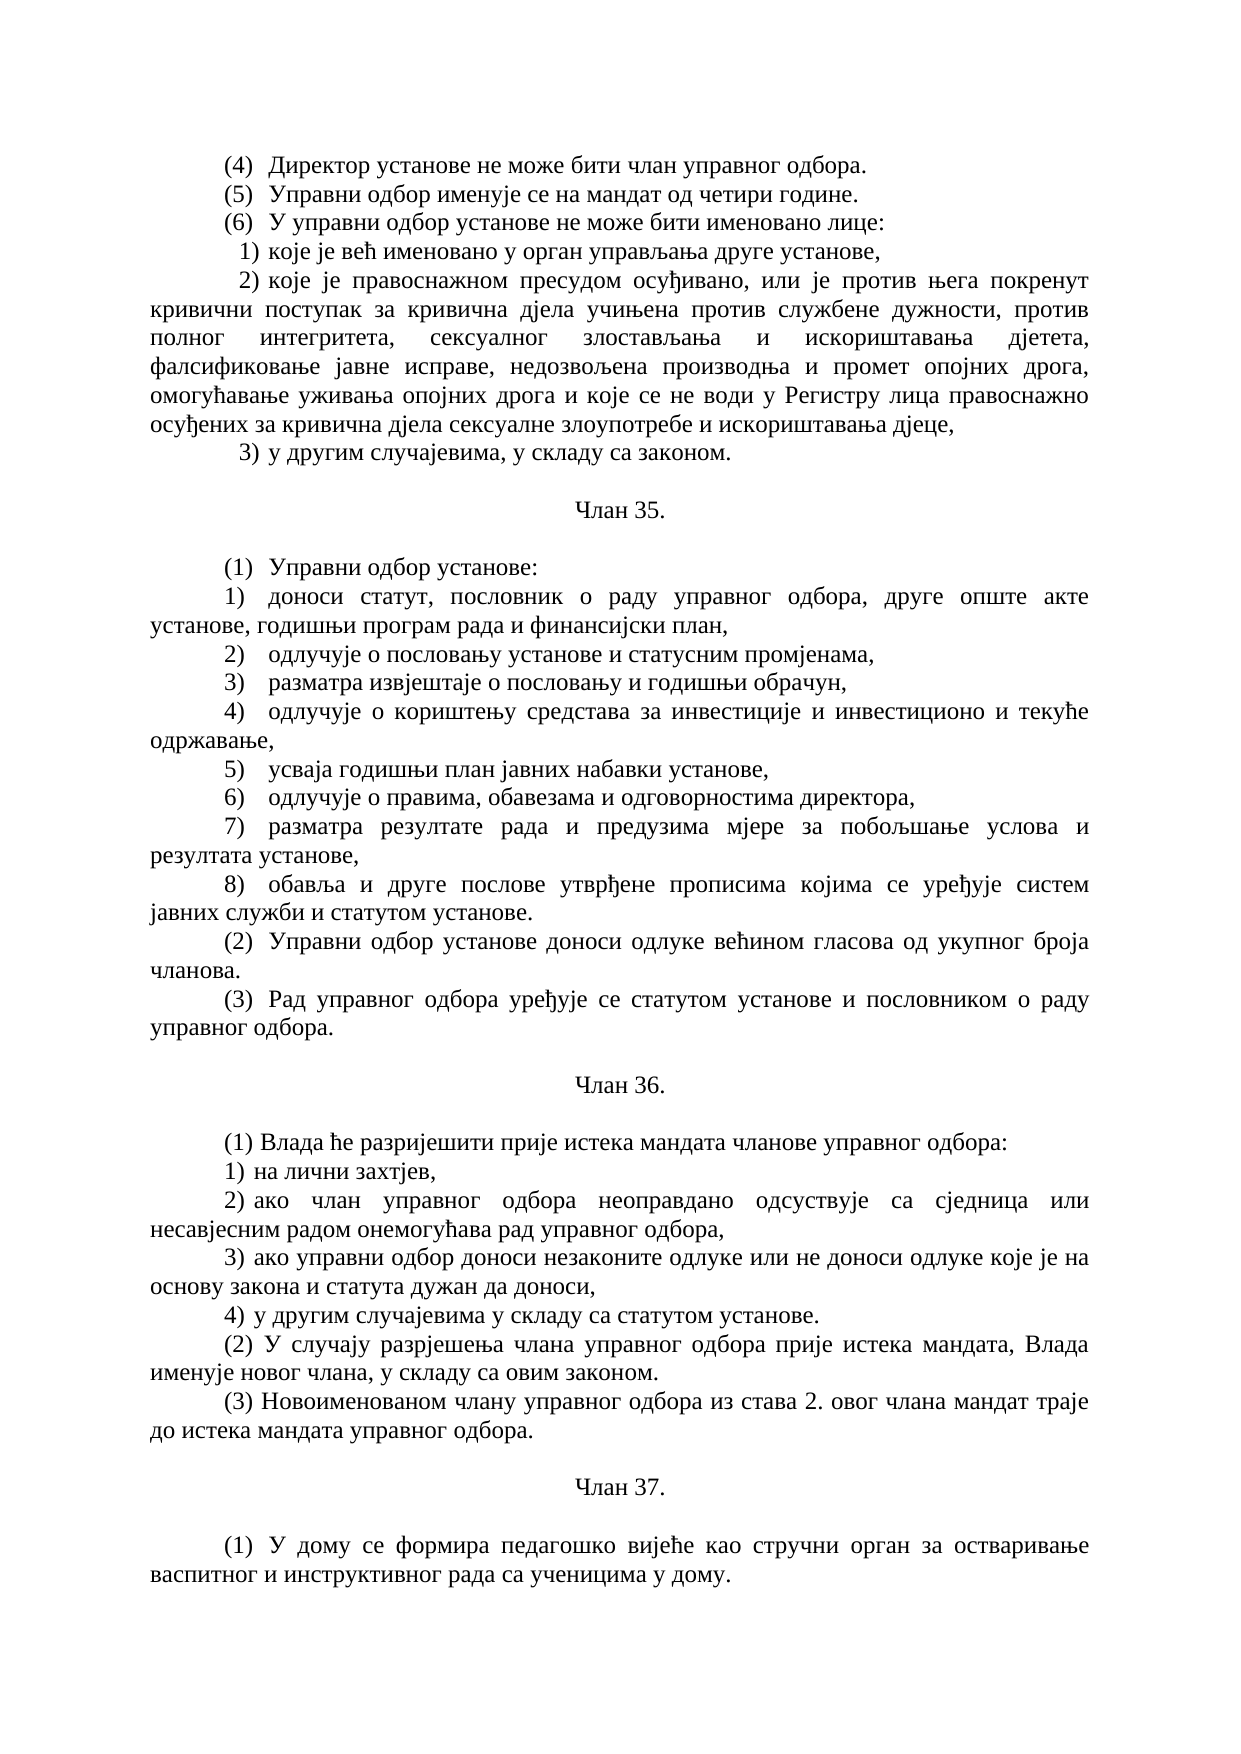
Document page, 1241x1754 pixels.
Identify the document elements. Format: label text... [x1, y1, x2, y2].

list усваја годишњи план јавних набавки установе, [150, 754, 1090, 782]
list обавља и друге послове утврђене прописима којима се уређује систем јавних служби и статутом установе. [150, 869, 1090, 926]
list ако управни одбор доноси незаконите одлуке или не доноси одлуке које је на основу закона и статута дужан да доноси, [150, 1242, 1090, 1300]
list Управни одбор именује се на мандат од четири године. [150, 179, 1090, 207]
list које је правоснажном пресудом осуђивано, или је против њега покренут кривични поступак за кривична дјела учињена против службене дужности, против полног интегритета, сексуалног злостављања и искориштавања дјетета, фалсификовање јавне исправе, недозвољена производња и промет опојних дрога, омогућавање уживања опојних дрога и које се не води у Регистру лица правоснажно осуђених за кривична дјела сексуалне злоупотребе и искориштавања дјеце, [150, 265, 1090, 437]
list Влада ће разријешити прије истека мандата чланове управног одбора: [150, 1127, 1090, 1156]
list у другим случајевима у складу са статутом установе. [150, 1300, 1090, 1329]
list У управни одбор установе не може бити именовано лице: [150, 207, 1090, 236]
list Директор установе не може бити члан управног одбора. [150, 150, 1090, 179]
list одлучује о кориштењу средстава за инвестиције и инвестиционо и текуће одржавање, [150, 696, 1090, 754]
list Рад управног одбора уређује се статутом установе и пословником о раду управног одбора. [150, 984, 1090, 1041]
list Управни одбор установе: [150, 552, 1090, 581]
list доноси статут, пословник о раду управног одбора, друге опште акте установе, годишњи програм рада и финансијски план, [150, 581, 1090, 639]
list које је већ именовано у орган управљања друге установе, [150, 236, 1090, 265]
list одлучује о правима, обавезама и одговорностима директора, [150, 782, 1090, 811]
list одлучује о пословању установе и статусним промјенама, [150, 639, 1090, 667]
list Управни одбор установе доноси одлуке већином гласова од укупног броја чланова. [150, 926, 1090, 984]
list У дому се формира педагошко вијеће као стручни орган за остваривање васпитног и инструктивног рада са ученицима у дому. [150, 1530, 1090, 1587]
list Члан 37. [150, 1472, 1090, 1501]
list Члан 36. [150, 1070, 1090, 1099]
list разматра резултате рада и предузима мјере за побољшање услова и резултата установе, [150, 811, 1090, 869]
list разматра извјештаје о пословању и годишњи обрачун, [150, 667, 1090, 696]
list Члан 35. [150, 495, 1090, 524]
list у другим случајевима, у складу са законом. [150, 437, 1090, 466]
list У случају разрјешења члана управног одбора прије истека мандата, Влада именује новог члана, у складу са овим законом. [150, 1329, 1090, 1386]
list Новоименованом члану управног одбора из става 2. овог члана мандат траје до истека мандата управног одбора. [150, 1386, 1090, 1444]
list на лични захтјев, [150, 1156, 1090, 1185]
list ако члан управног одбора неоправдано одсуствује са сједница или несавјесним радом онемогућава рад управног одбора, [150, 1185, 1090, 1242]
